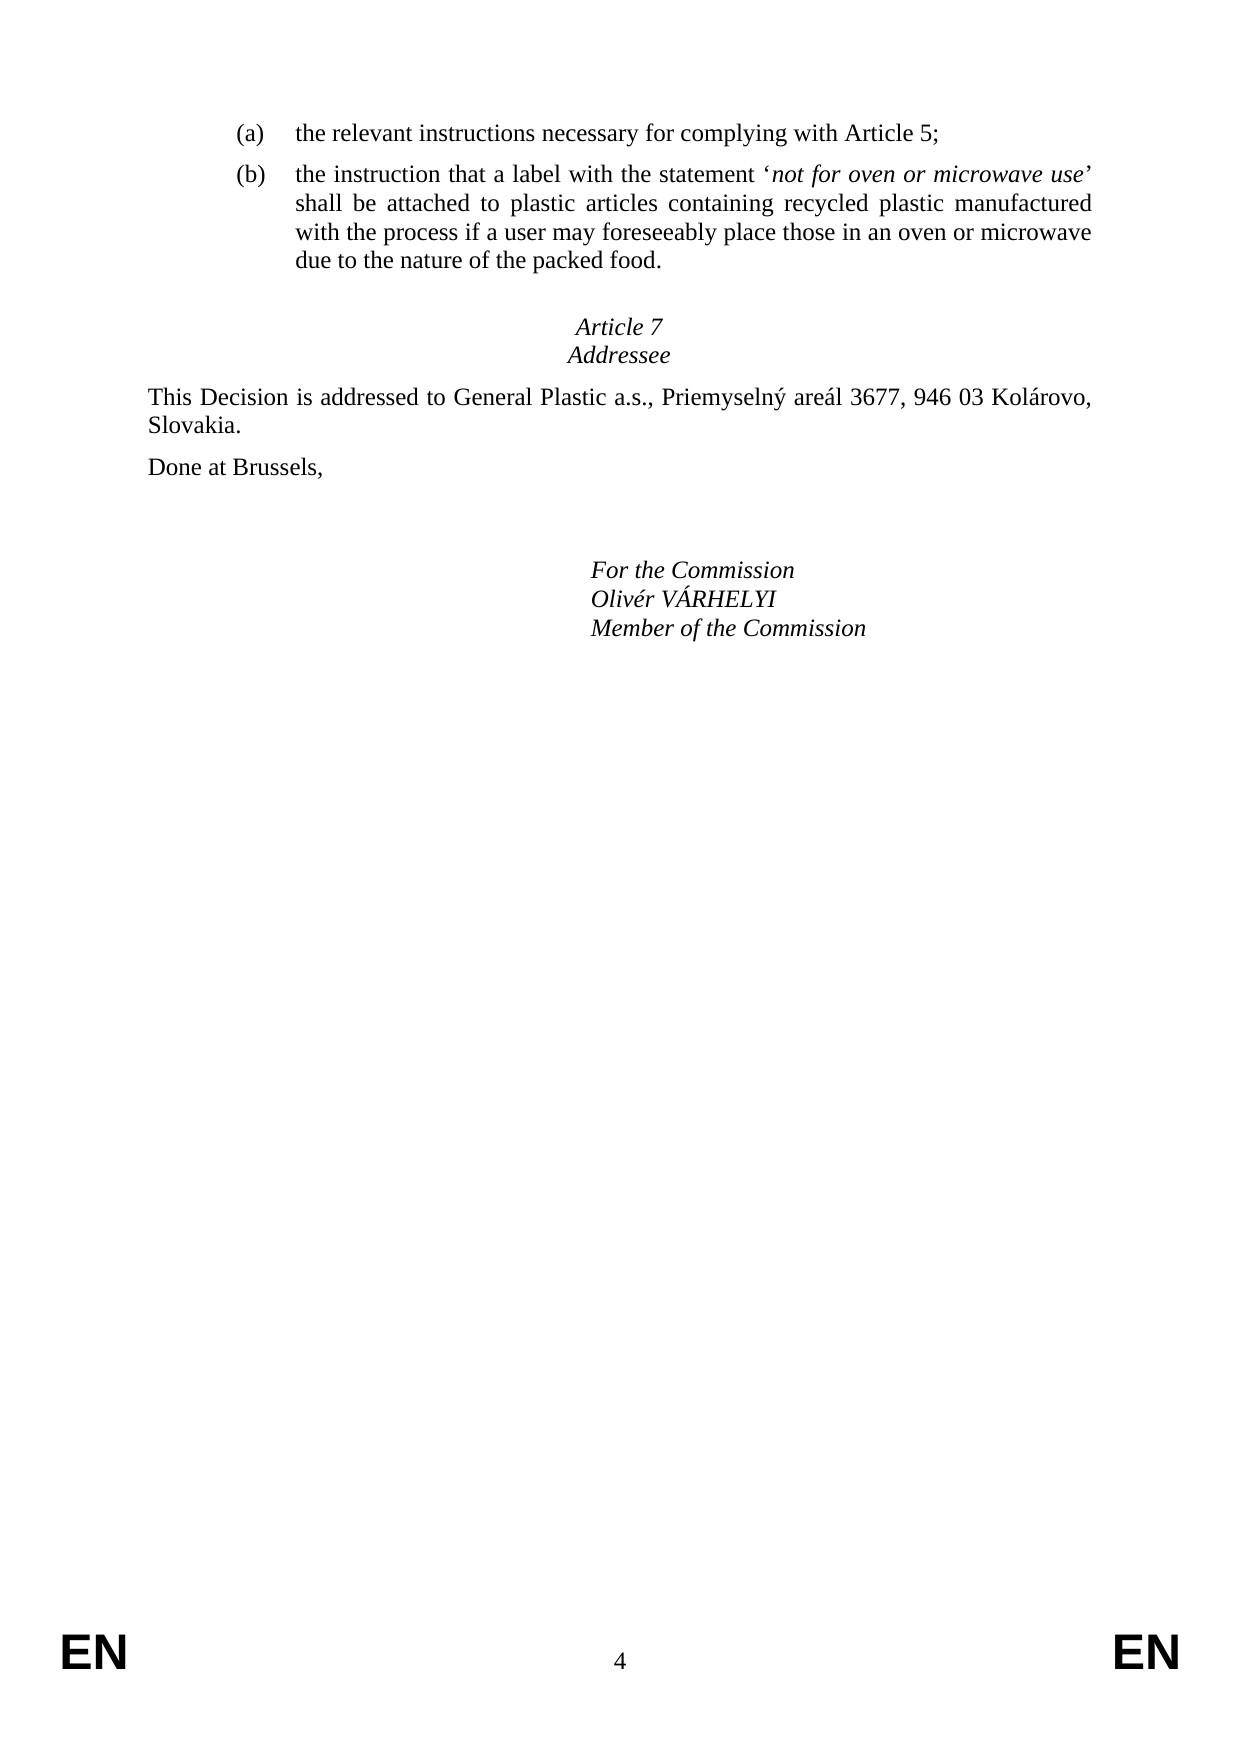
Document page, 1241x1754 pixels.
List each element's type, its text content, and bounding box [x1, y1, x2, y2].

list (b) the instruction that a label with the statement ‘not for oven or microwave use’ shall be attached to plastic articles containing recycled plastic manufactured with the process if a user may foreseeably place those in an oven or microwave due to the nature of the packed food. [236, 159, 1093, 274]
text Olivér VÁRHELYI [148, 584, 1093, 613]
list (a) the relevant instructions necessary for complying with Article 5; [236, 118, 1093, 147]
text For the Commission [148, 556, 1093, 584]
text Article 7 Addressee [148, 312, 1093, 369]
text Member of the Commission [148, 613, 1093, 642]
text This Decision is addressed to General Plastic a.s., Priemyselný areál 3677, 946 03 Kolárovo, Slovakia. [148, 382, 1093, 439]
text Done at Brussels, [148, 452, 1093, 481]
